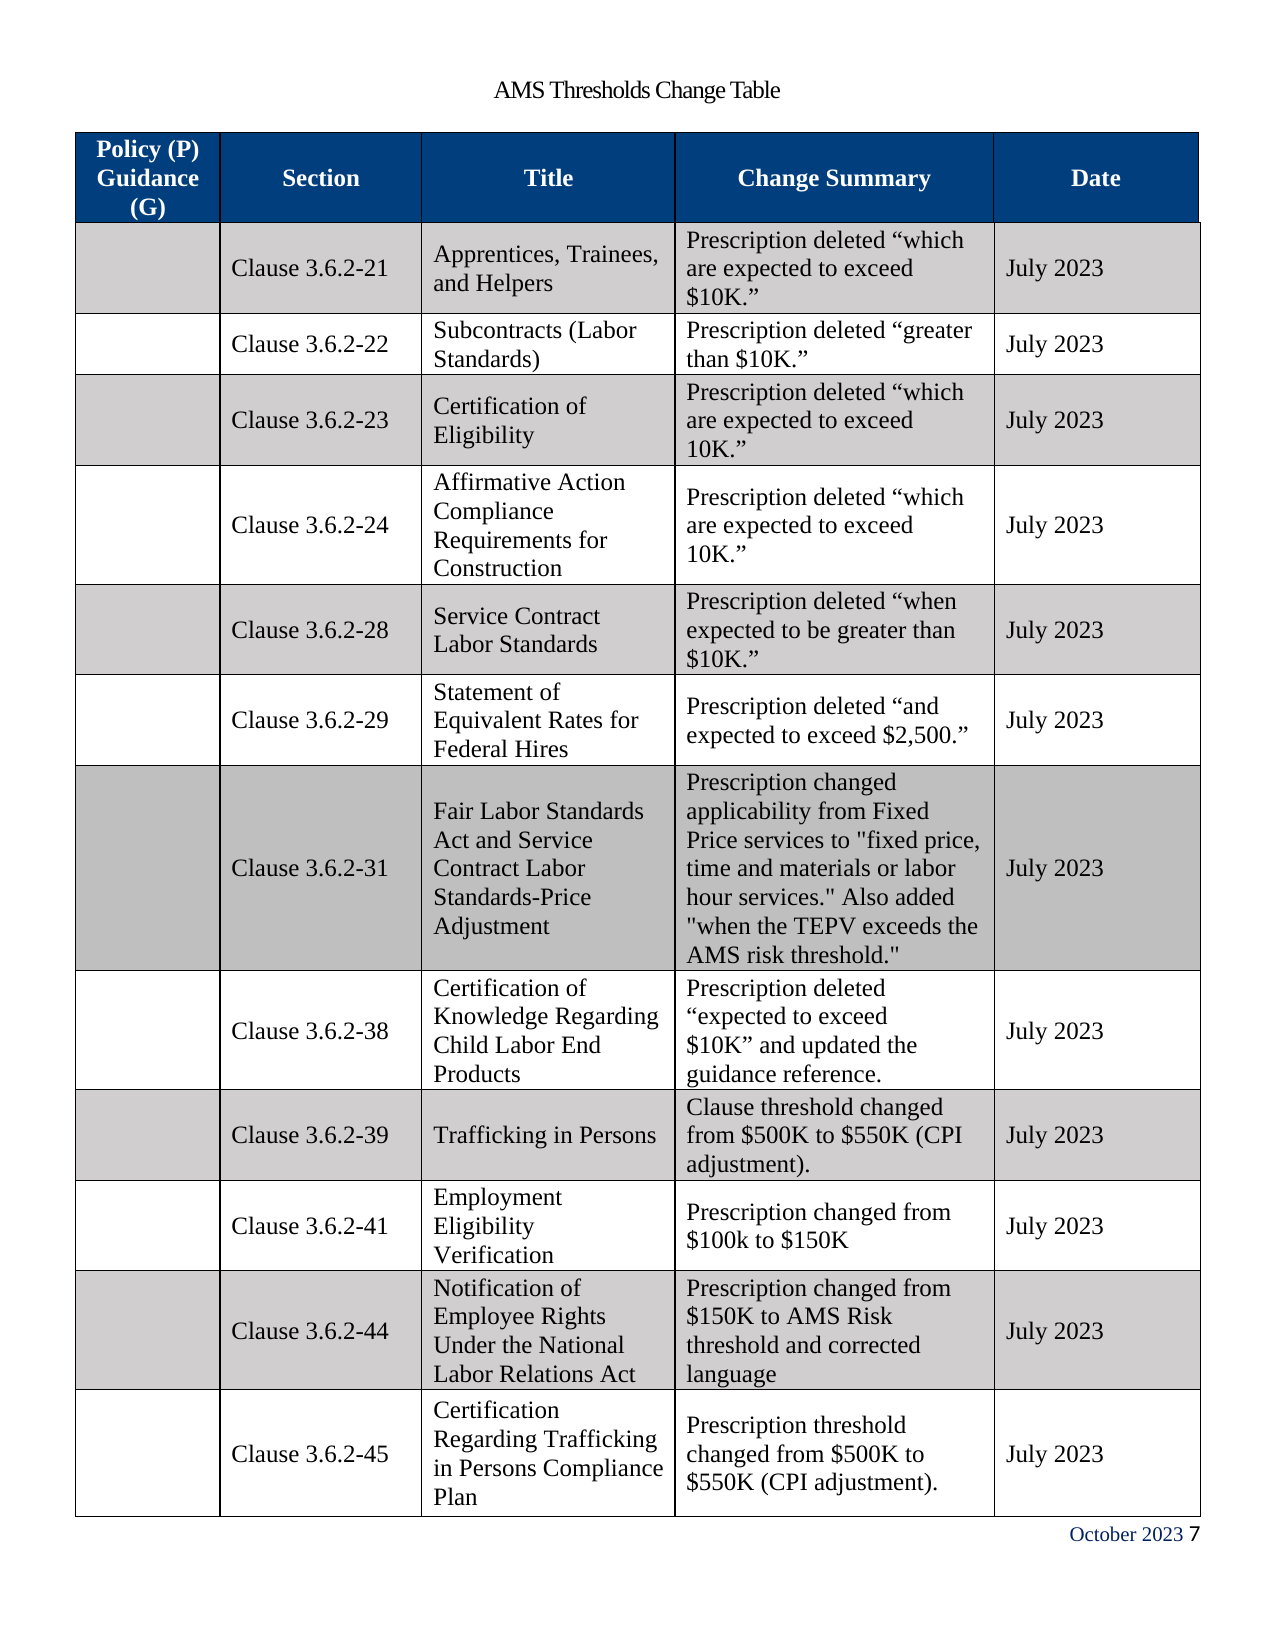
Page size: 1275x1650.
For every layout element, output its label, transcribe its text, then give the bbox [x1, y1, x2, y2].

table_cell July 2023 [995, 1271, 1200, 1389]
table_cell Certification of Knowledge Regarding Child Labor End Products [422, 971, 674, 1089]
table_cell Clause 3.6.2-29 [221, 675, 421, 765]
table_cell [76, 675, 219, 765]
table_header Change Summary [676, 133, 993, 222]
table_cell Clause 3.6.2-38 [221, 971, 421, 1089]
table_cell Notification of Employee Rights Under the National Labor Relations Act [422, 1271, 674, 1389]
table_cell Clause 3.6.2-23 [221, 375, 421, 465]
table_cell July 2023 [995, 314, 1200, 374]
table_cell [76, 314, 219, 374]
table_cell Clause 3.6.2-24 [221, 466, 421, 584]
table_cell Clause 3.6.2-22 [221, 314, 421, 374]
table_cell Certification Regarding Trafficking in Persons Compliance Plan [422, 1390, 674, 1516]
table_cell July 2023 [995, 585, 1200, 674]
table_cell Prescription deleted “which are expected to exceed 10K.” [676, 466, 994, 584]
table_cell July 2023 [995, 375, 1200, 465]
table_cell Trafficking in Persons [422, 1090, 674, 1180]
table_cell [76, 1271, 219, 1389]
table_cell [76, 585, 219, 674]
table_cell [76, 223, 219, 313]
table_cell July 2023 [995, 1181, 1200, 1270]
table_cell Clause threshold changed from $500K to $550K (CPI adjustment). [676, 1090, 994, 1180]
table_cell July 2023 [995, 1090, 1200, 1180]
table_cell Prescription changed applicability from Fixed Price services to "fixed price, time and materials or labor hour services." Also added "when the TEPV exceeds the AMS risk threshold." [676, 766, 994, 970]
table_cell July 2023 [995, 223, 1200, 313]
table_cell [76, 971, 219, 1089]
table_cell Clause 3.6.2-28 [221, 585, 421, 674]
table_cell Clause 3.6.2-44 [221, 1271, 421, 1389]
table_cell Employment Eligibility Verification [422, 1181, 674, 1270]
table_cell Prescription threshold changed from $500K to $550K (CPI adjustment). [676, 1390, 994, 1516]
table_cell Apprentices, Trainees, and Helpers [422, 223, 674, 313]
table_cell Clause 3.6.2-31 [221, 766, 421, 970]
table_cell Prescription deleted “which are expected to exceed $10K.” [676, 223, 994, 313]
table_cell Prescription deleted “when expected to be greater than $10K.” [676, 585, 994, 674]
table_cell [76, 766, 219, 970]
table_header Title [422, 133, 674, 222]
table_cell Clause 3.6.2-39 [221, 1090, 421, 1180]
table_cell Fair Labor Standards Act and Service Contract Labor Standards-Price Adjustment [422, 766, 674, 970]
table_cell Clause 3.6.2-45 [221, 1390, 421, 1516]
table_header Policy (P) Guidance (G) [76, 133, 219, 222]
table_header Section [221, 133, 421, 222]
table_cell Statement of Equivalent Rates for Federal Hires [422, 675, 674, 765]
table_cell Service Contract Labor Standards [422, 585, 674, 674]
table_cell July 2023 [995, 466, 1200, 584]
table_cell [76, 466, 219, 584]
table_cell [76, 1090, 219, 1180]
table_header Date [994, 133, 1198, 222]
table_cell Affirmative Action Compliance Requirements for Construction [422, 466, 674, 584]
table_cell Clause 3.6.2-41 [221, 1181, 421, 1270]
table_cell Prescription deleted “greater than $10K.” [676, 314, 994, 374]
table_cell Prescription deleted “which are expected to exceed 10K.” [676, 375, 994, 465]
table_cell [76, 1181, 219, 1270]
table_cell [76, 1390, 219, 1516]
table_cell July 2023 [995, 675, 1200, 765]
table_cell Prescription changed from $100k to $150K [676, 1181, 994, 1270]
table_cell July 2023 [995, 1390, 1200, 1516]
table_cell Prescription changed from $150K to AMS Risk threshold and corrected language [676, 1271, 994, 1389]
table_cell [76, 375, 219, 465]
table_cell Clause 3.6.2-21 [221, 223, 421, 313]
table_cell Certification of Eligibility [422, 375, 674, 465]
table_cell Subcontracts (Labor Standards) [422, 314, 674, 374]
table_cell Prescription deleted “expected to exceed $10K” and updated the guidance reference. [676, 971, 994, 1089]
table_cell Prescription deleted “and expected to exceed $2,500.” [676, 675, 994, 765]
table_cell July 2023 [995, 971, 1200, 1089]
table_cell July 2023 [995, 766, 1200, 970]
